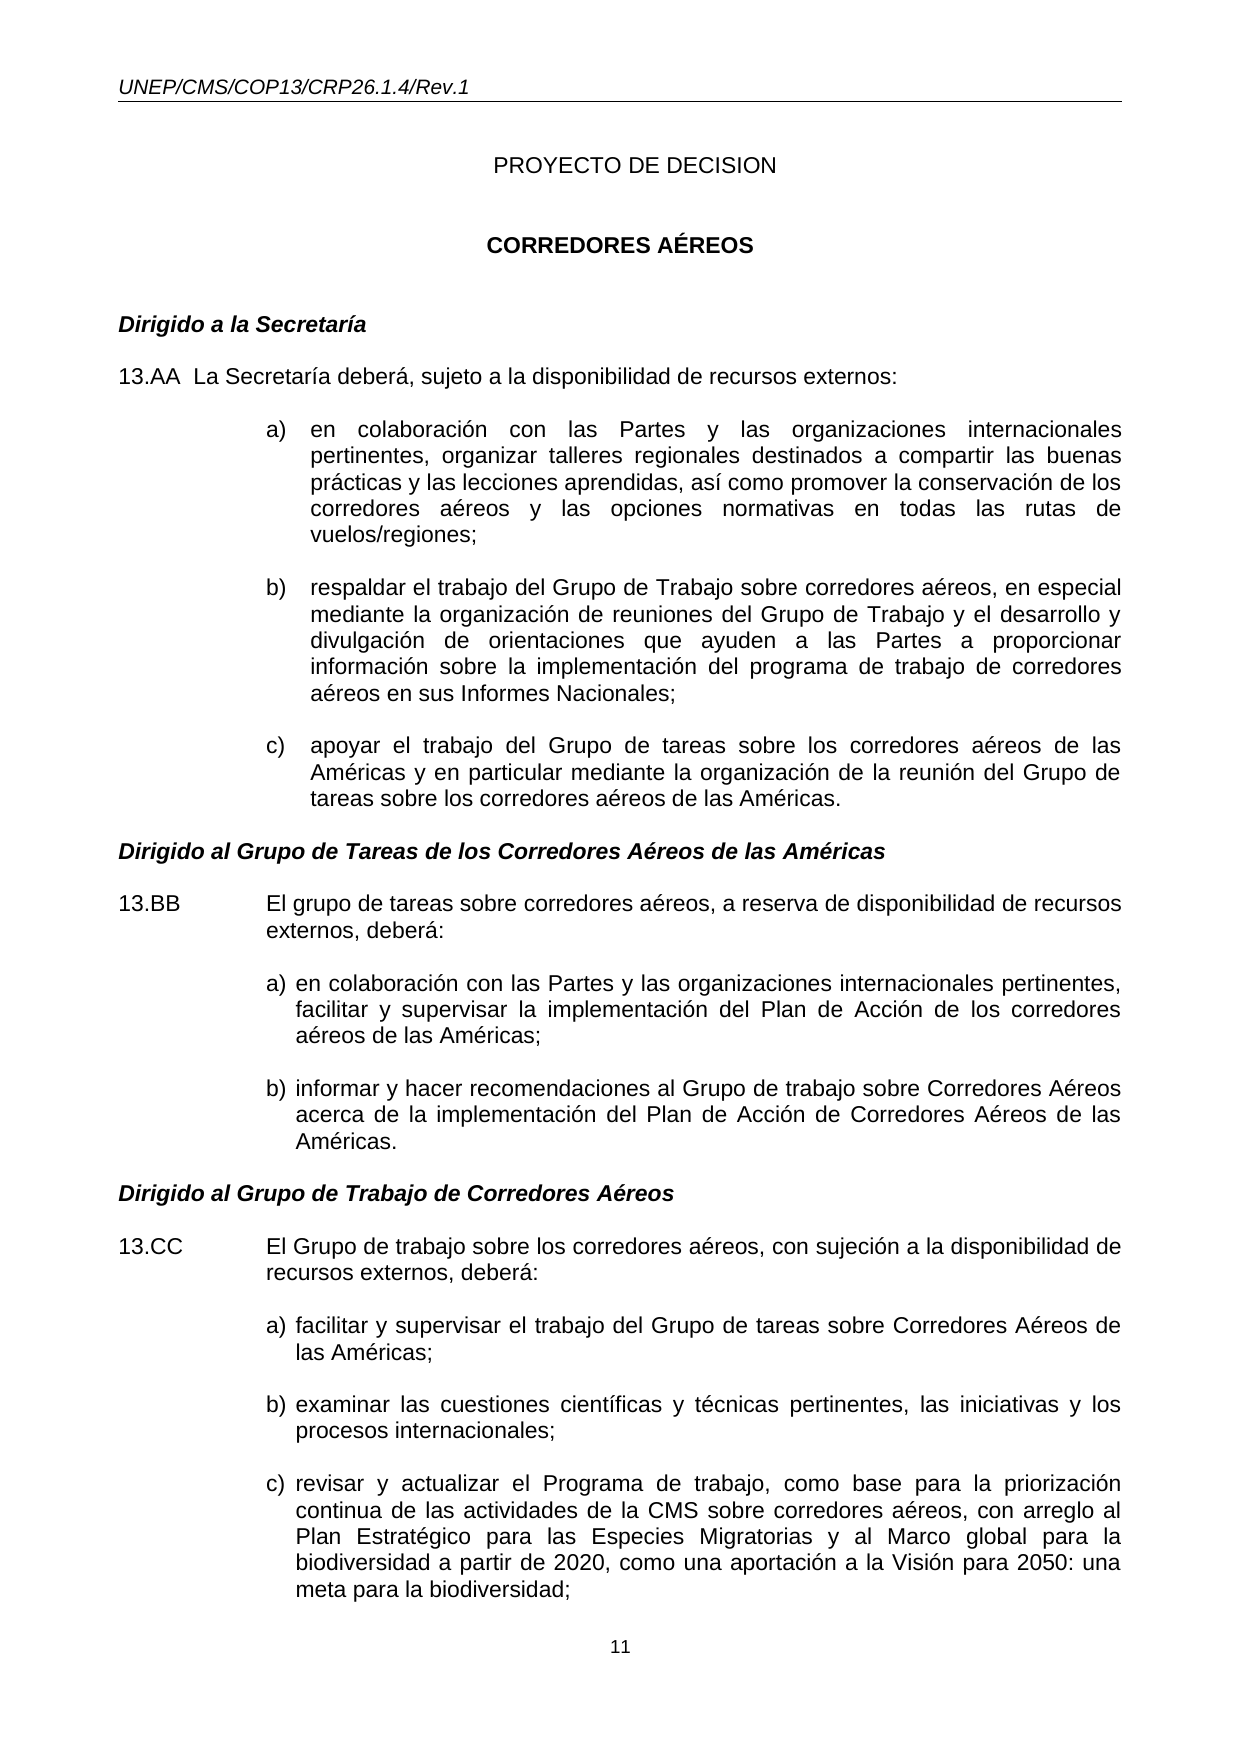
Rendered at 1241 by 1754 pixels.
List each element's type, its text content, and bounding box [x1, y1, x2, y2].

list en colaboración con las Partes y las organizaciones internacionales pertinentes, facilitar y supervisar la implementación del Plan de Acción de los corredores aéreos de las Américas; [266, 969, 1122, 1048]
text Dirigido al Grupo de Trabajo de Corredores Aéreos [118, 1180, 1122, 1207]
text 13.AA La Secretaría deberá, sujeto a la disponibilidad de recursos externos: [118, 363, 1122, 390]
text 13.CC El Grupo de trabajo sobre los corredores aéreos, con sujeción a la disponibilidad de recursos externos, deberá: [118, 1233, 1122, 1286]
text Dirigido al Grupo de Tareas de los Corredores Aéreos de las Américas [118, 838, 1122, 864]
list respaldar el trabajo del Grupo de Trabajo sobre corredores aéreos, en especial mediante la organización de reuniones del Grupo de Trabajo y el desarrollo y divulgación de orientaciones que ayuden a las Partes a proporcionar información sobre la implementación del programa de trabajo de corredores aéreos en sus Informes Nacionales; [266, 574, 1122, 706]
list apoyar el trabajo del Grupo de tareas sobre los corredores aéreos de las Américas y en particular mediante la organización de la reunión del Grupo de tareas sobre los corredores aéreos de las Américas. [266, 732, 1122, 811]
text Dirigido a la Secretaría [118, 311, 1122, 337]
list revisar y actualizar el Programa de trabajo, como base para la priorización continua de las actividades de la CMS sobre corredores aéreos, con arreglo al Plan Estratégico para las Especies Migratorias y al Marco global para la biodiversidad a partir de 2020, como una aportación a la Visión para 2050: una meta para la biodiversidad; [266, 1470, 1122, 1602]
text 13.BB El grupo de tareas sobre corredores aéreos, a reserva de disponibilidad de recursos externos, deberá: [118, 890, 1122, 943]
list facilitar y supervisar el trabajo del Grupo de tareas sobre Corredores Aéreos de las Américas; [266, 1312, 1122, 1365]
text PROYECTO DE DECISION [437, 152, 1122, 179]
list informar y hacer recomendaciones al Grupo de trabajo sobre Corredores Aéreos acerca de la implementación del Plan de Acción de Corredores Aéreos de las Américas. [266, 1075, 1122, 1154]
list en colaboración con las Partes y las organizaciones internacionales pertinentes, organizar talleres regionales destinados a compartir las buenas prácticas y las lecciones aprendidas, así como promover la conservación de los corredores aéreos y las opciones normativas en todas las rutas de vuelos/regiones; [266, 416, 1122, 548]
list examinar las cuestiones científicas y técnicas pertinentes, las iniciativas y los procesos internacionales; [266, 1391, 1122, 1444]
text CORREDORES AÉREOS [118, 232, 1122, 258]
